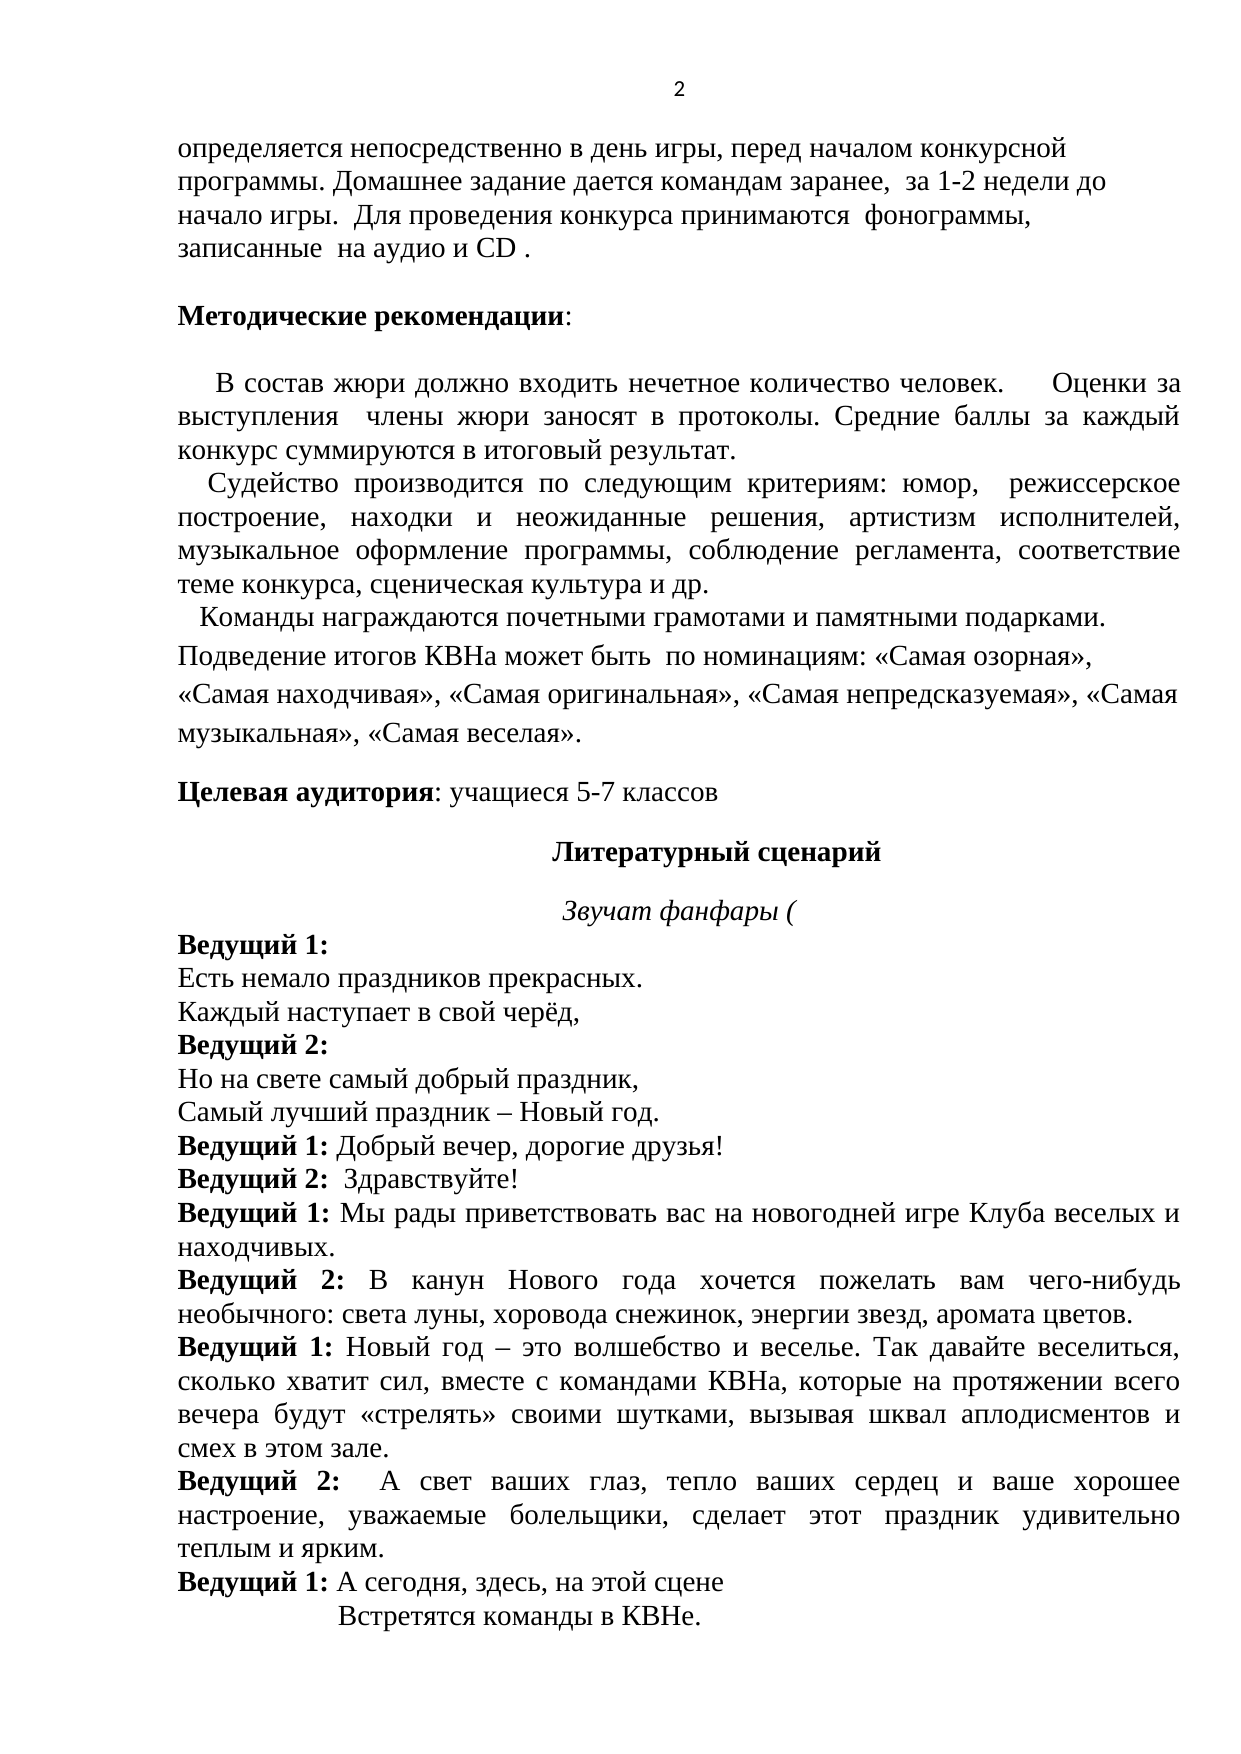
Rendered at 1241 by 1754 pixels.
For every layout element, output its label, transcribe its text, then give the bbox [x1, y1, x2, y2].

text Ведущий 1: Новый год – это волшебство и веселье. Так давайте веселиться, сколько хватит сил, вместе с командами КВНа, которые на протяжении всего вечера будут «стрелять» своими шутками, вызывая шквал аплодисментов и смех в этом зале. [177, 1329, 1181, 1463]
text Ведущий 1: Мы рады приветствовать вас на новогодней игре Клуба веселых и находчивых. [177, 1195, 1181, 1262]
text Встретятся команды в КВНе. [177, 1598, 1181, 1631]
text Ведущий 1: [177, 927, 1181, 960]
text Звучат фанфары ( [177, 893, 1181, 927]
text Целевая аудитория: учащиеся 5-7 классов [177, 774, 1181, 808]
text Ведущий 1: А сегодня, здесь, на этой сцене [177, 1564, 1181, 1598]
text Ведущий 2: Здравствуйте! [177, 1162, 1181, 1195]
text Судейство производится по следующим критериям: юмор, режиссерское построение, находки и неожиданные решения, артистизм исполнителей, музыкальное оформление программы, соблюдение регламента, соответствие теме конкурса, сценическая культура и др. [177, 465, 1181, 599]
list Литературный сценарий [252, 834, 1181, 867]
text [177, 130, 1181, 264]
text Методические рекомендации: [177, 298, 1181, 331]
text Ведущий 1: Добрый вечер, дорогие друзья! [177, 1128, 1181, 1162]
text В состав жюри должно входить нечетное количество человек. Оценки за выступления члены жюри заносят в протоколы. Средние баллы за каждый конкурс суммируются в итоговый результат. [177, 365, 1181, 465]
text Команды награждаются почетными грамотами и памятными подарками. Подведение итогов КВНа может быть по номинациям: «Самая озорная», «Самая находчивая», «Самая оригинальная», «Самая непредсказуемая», «Самая музыкальная», «Самая веселая». [177, 599, 1181, 749]
text Ведущий 2: В канун Нового года хочется пожелать вам чего-нибудь необычного: света луны, хоровода снежинок, энергии звезд, аромата цветов. [177, 1262, 1181, 1329]
text Есть немало праздников прекрасных. Каждый наступает в свой черёд, Ведущий 2: [177, 960, 1181, 1061]
text Но на свете самый добрый праздник, Самый лучший праздник – Новый год. [177, 1061, 1181, 1128]
text Ведущий 2: А свет ваших глаз, тепло ваших сердец и ваше хорошее настроение, уважаемые болельщики, сделает этот праздник удивительно теплым и ярким. [177, 1463, 1181, 1564]
